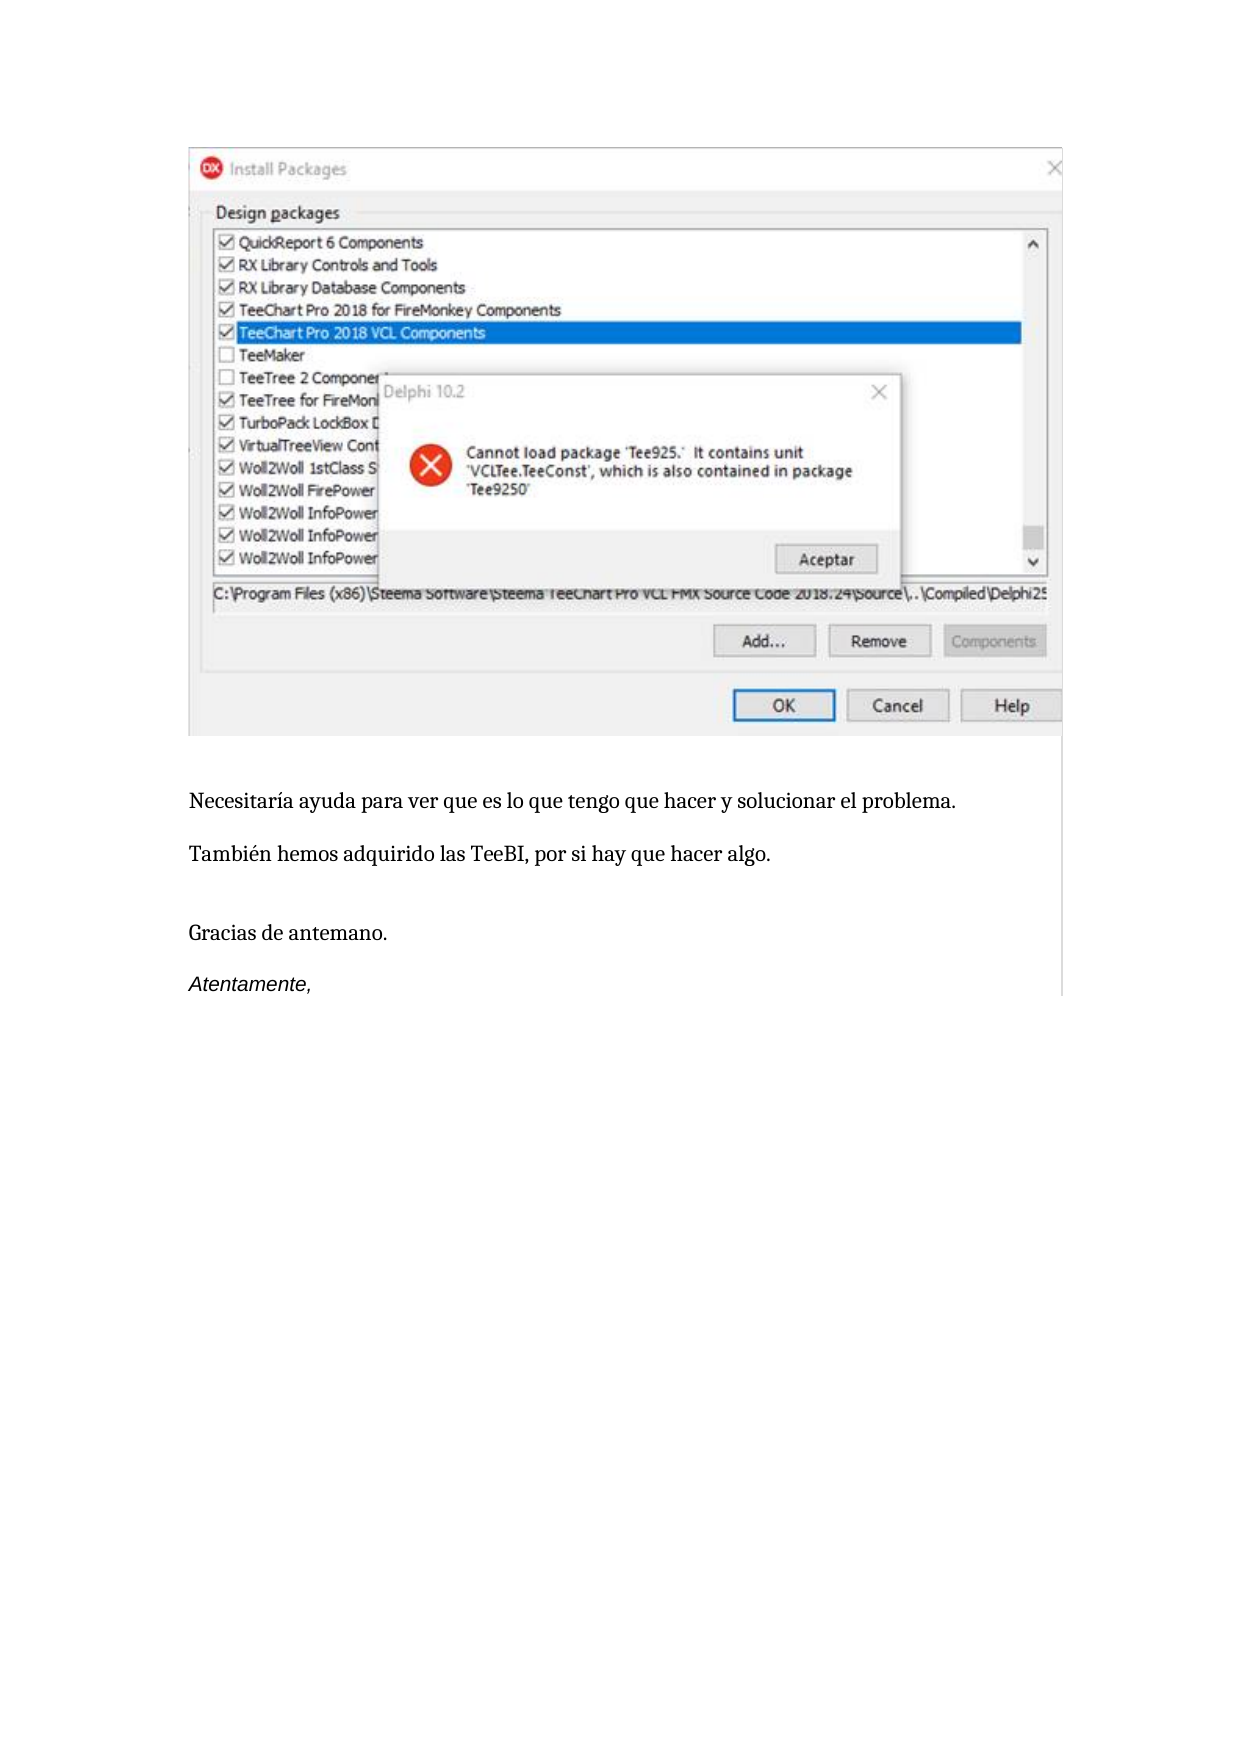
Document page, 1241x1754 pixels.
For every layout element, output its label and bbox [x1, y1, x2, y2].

table_header [177, 148, 1061, 996]
picture [188, 147, 1062, 736]
